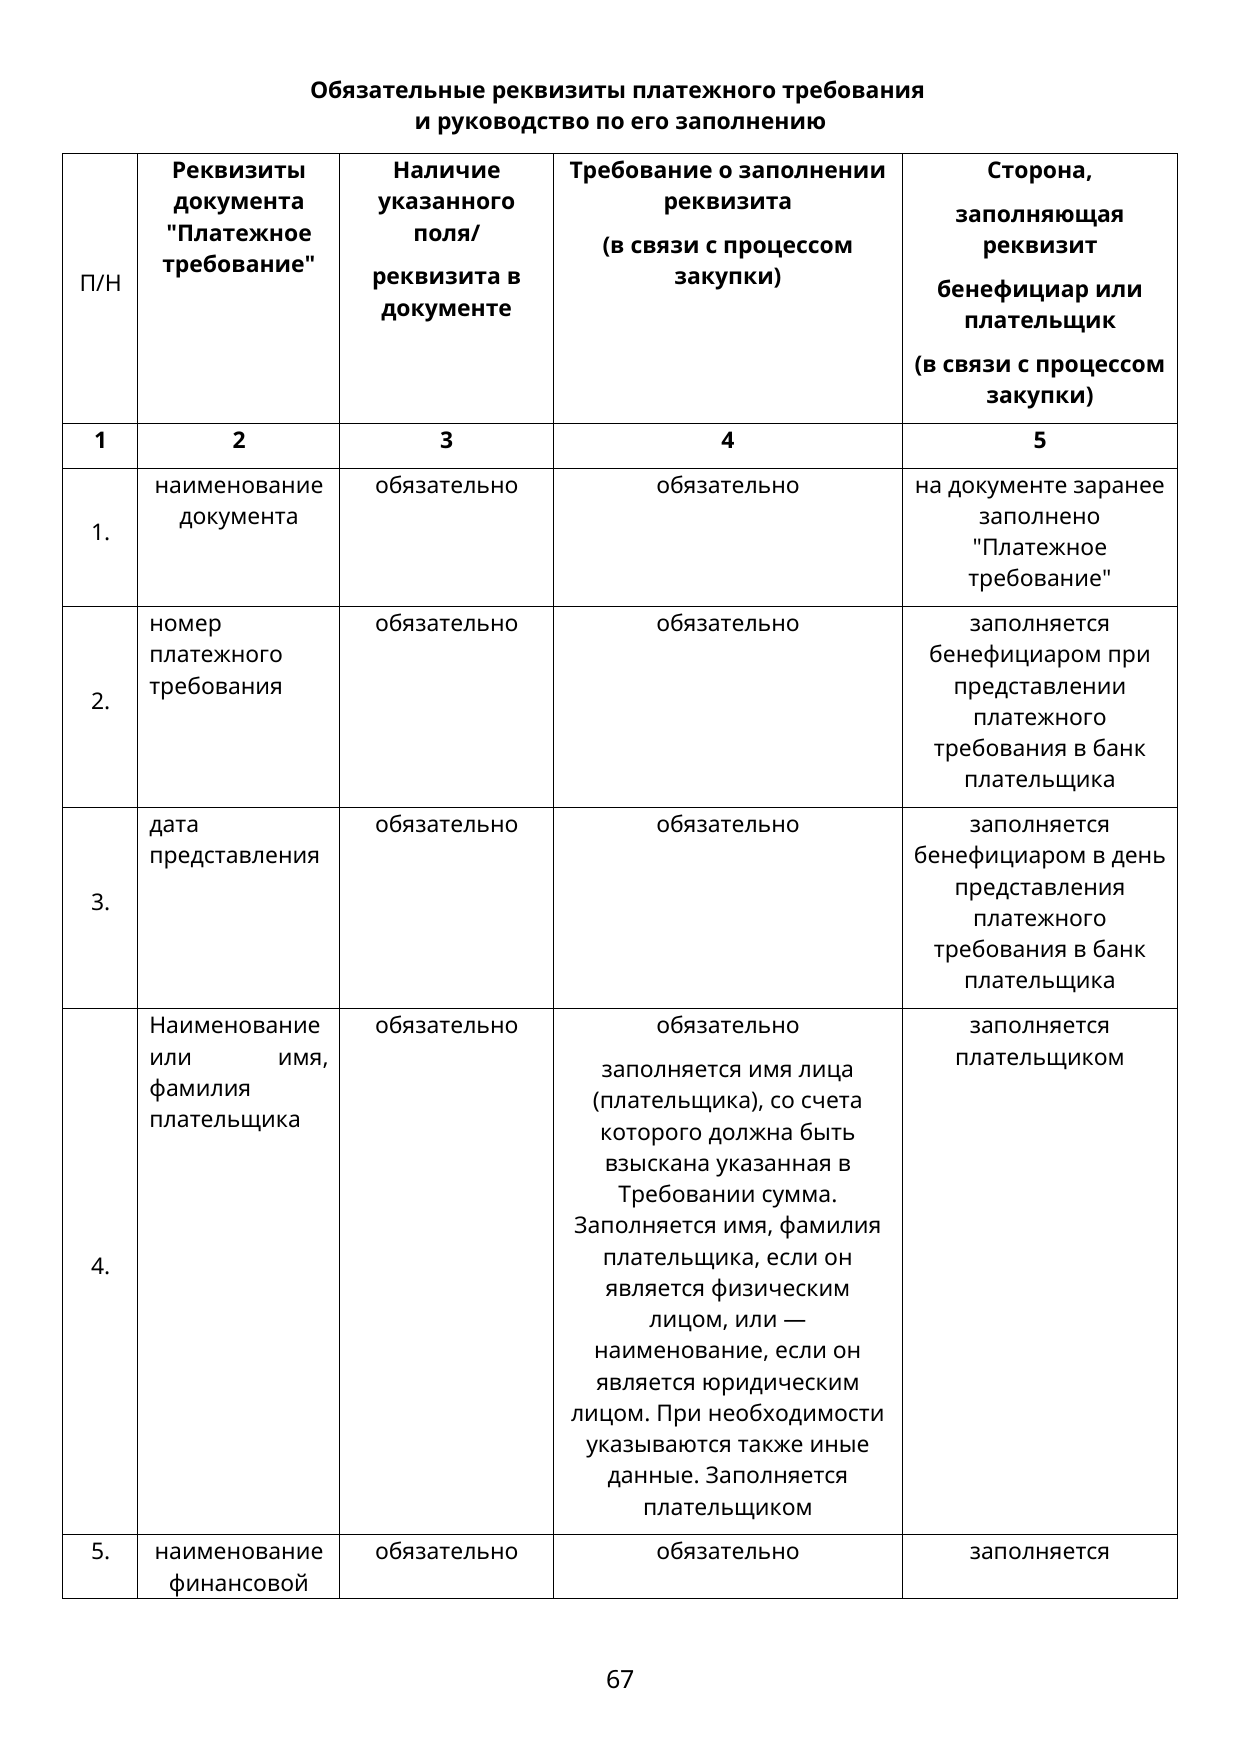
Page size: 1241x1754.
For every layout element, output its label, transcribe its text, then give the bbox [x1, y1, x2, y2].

table_cell 1. [63, 469, 137, 606]
table_cell заполняется бенефициаром при представлении платежного требования в банк плательщика [903, 607, 1177, 807]
table_cell дата представления [138, 808, 339, 1008]
table_cell на документе заранее заполнено "Платежное требование" [903, 469, 1177, 606]
text Обязательные реквизиты платежного требования и руководство по его заполнению [207, 74, 1034, 136]
table_cell номер платежного требования [138, 607, 339, 807]
table_cell обязательно [340, 1009, 553, 1534]
table_cell 3. [63, 808, 137, 1008]
table_cell обязательно заполняется имя лица (плательщика), со счета которого должна быть взыскана указанная в Требовании сумма. Заполняется имя, фамилия плательщика, если он является физическим лицом, или — наименование, если он является юридическим лицом. При необходимости указываются также иные данные. Заполняется плательщиком [554, 1009, 902, 1534]
table_cell 2. [63, 607, 137, 807]
table_cell Наименование или имя, фамилия плательщика [138, 1009, 339, 1534]
table_cell обязательно [554, 607, 902, 807]
table_cell 1 [63, 424, 137, 468]
table_cell обязательно [340, 469, 553, 606]
table_cell наименование финансовой организации (филиала), обслуживающей плательщика (банк плательщика) [138, 1535, 339, 1598]
table_cell 4 [554, 424, 902, 468]
table_cell обязательно [340, 607, 553, 807]
table_cell 2 [138, 424, 339, 468]
table_cell 4. [63, 1009, 137, 1534]
table_cell обязательно [554, 808, 902, 1008]
table_cell обязательно [554, 469, 902, 606]
table_cell 3 [340, 424, 553, 468]
table_cell обязательно [340, 808, 553, 1008]
table_header Наличие указанного поля/ реквизита в документе [340, 154, 553, 423]
table_cell заполняется плательщиком [903, 1535, 1177, 1598]
table_cell 5 [903, 424, 1177, 468]
table_header П/Н [63, 154, 137, 423]
table_cell 5. [63, 1535, 137, 1598]
table_header Реквизиты документа "Платежное требование" [138, 154, 339, 423]
table_cell обязательно [554, 1535, 902, 1598]
table_cell заполняется бенефициаром в день представления платежного требования в банк плательщика [903, 808, 1177, 1008]
table_cell заполняется плательщиком [903, 1009, 1177, 1534]
table_header Сторона, заполняющая реквизит бенефициар или плательщик (в связи с процессом закупки) [903, 154, 1177, 423]
table_cell обязательно [340, 1535, 553, 1598]
table_header Требование о заполнении реквизита (в связи с процессом закупки) [554, 154, 902, 423]
table_cell наименование документа [138, 469, 339, 606]
